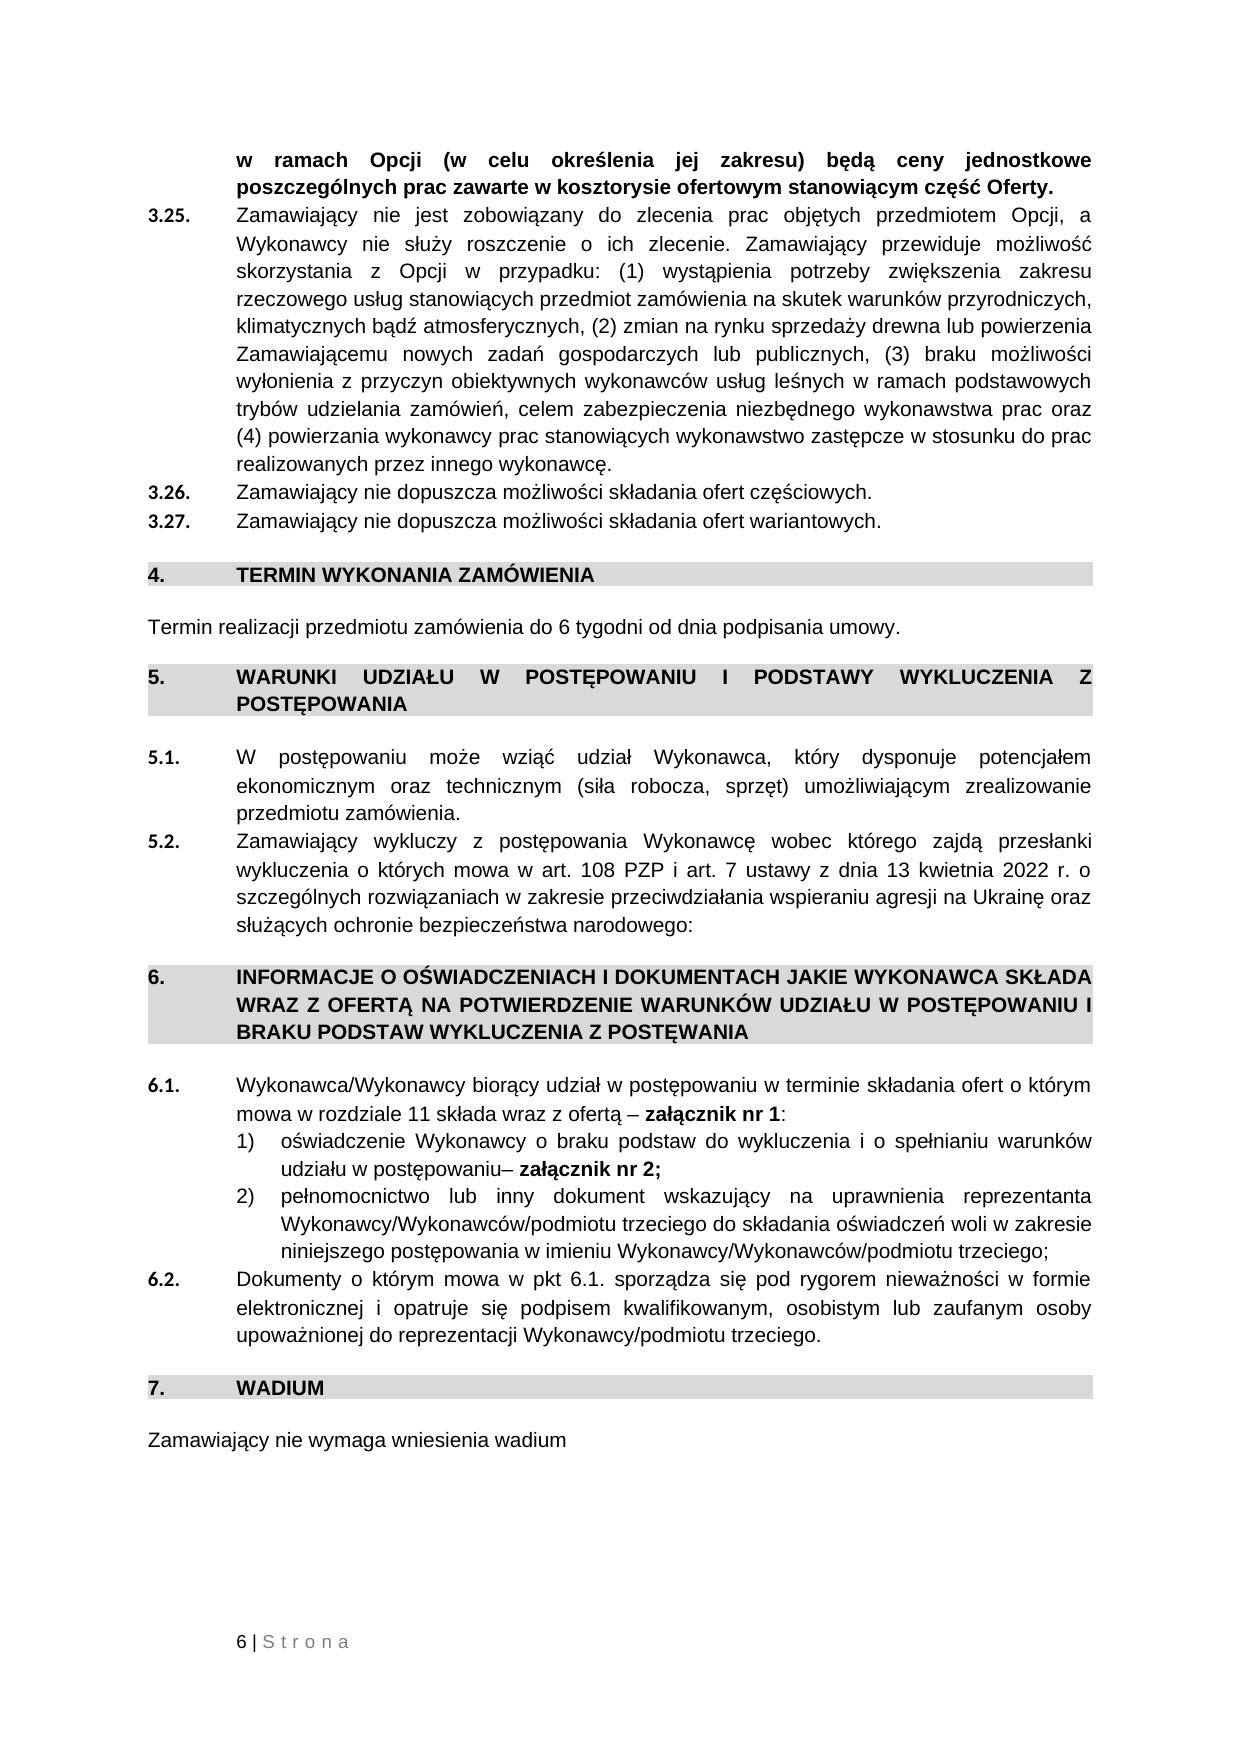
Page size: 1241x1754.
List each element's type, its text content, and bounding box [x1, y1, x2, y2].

subtitle WADIUM [148, 1375, 1093, 1399]
text Termin realizacji przedmiotu zamówienia do 6 tygodni od dnia podpisania umowy. [148, 615, 1093, 639]
subtitle WARUNKI UDZIAŁU W POSTĘPOWANIU I PODSTAWY WYKLUCZENIA Z POSTĘPOWANIA [148, 664, 1093, 716]
text Zamawiający nie dopuszcza możliwości składania ofert częściowych. [148, 479, 1093, 504]
subtitle INFORMACJE O OŚWIADCZENIACH I DOKUMENTACH JAKIE WYKONAWCA SKŁADA WRAZ Z OFERTĄ NA POTWIERDZENIE WARUNKÓW UDZIAŁU W POSTĘPOWANIU I BRAKU PODSTAW WYKLUCZENIA Z POSTĘWANIA [148, 965, 1093, 1044]
list oświadczenie Wykonawcy o braku podstaw do wykluczenia i o spełnianiu warunków udziału w postępowaniu– załącznik nr 2; [236, 1129, 1093, 1180]
text Wykonawca/Wykonawcy biorący udział w postępowaniu w terminie składania ofert o którym mowa w rozdziale 11 składa wraz z ofertą – załącznik nr 1: [148, 1072, 1093, 1125]
subtitle TERMIN WYKONANIA ZAMÓWIENIA [148, 562, 1093, 586]
list pełnomocnictwo lub inny dokument wskazujący na uprawnienia reprezentanta Wykonawcy/Wykonawców/podmiotu trzeciego do składania oświadczeń woli w zakresie niniejszego postępowania w imieniu Wykonawcy/Wykonawców/podmiotu trzeciego; [236, 1184, 1093, 1263]
text Zamawiający wykluczy z postępowania Wykonawcę wobec którego zajdą przesłanki wykluczenia o których mowa w art. 108 PZP i art. 7 ustawy z dnia 13 kwietnia 2022 r. o szczególnych rozwiązaniach w zakresie przeciwdziałania wspieraniu agresji na Ukrainę oraz służących ochronie bezpieczeństwa narodowego: [148, 828, 1093, 936]
text W postępowaniu może wziąć udział Wykonawca, który dysponuje potencjałem ekonomicznym oraz technicznym (siła robocza, sprzęt) umożliwiającym zrealizowanie przedmiotu zamówienia. [148, 744, 1093, 825]
text Zamawiający nie jest zobowiązany do zlecenia prac objętych przedmiotem Opcji, a Wykonawcy nie służy roszczenie o ich zlecenie. Zamawiający przewiduje możliwość skorzystania z Opcji w przypadku: (1) wystąpienia potrzeby zwiększenia zakresu rzeczowego usług stanowiących przedmiot zamówienia na skutek warunków przyrodniczych, klimatycznych bądź atmosferycznych, (2) zmian na rynku sprzedaży drewna lub powierzenia Zamawiającemu nowych zadań gospodarczych lub publicznych, (3) braku możliwości wyłonienia z przyczyn obiektywnych wykonawców usług leśnych w ramach podstawowych trybów udzielania zamówień, celem zabezpieczenia niezbędnego wykonawstwa prac oraz (4) powierzania wykonawcy prac stanowiących wykonawstwo zastępcze w stosunku do prac realizowanych przez innego wykonawcę. [148, 203, 1093, 476]
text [148, 148, 1093, 199]
text Zamawiający nie dopuszcza możliwości składania ofert wariantowych. [148, 508, 1093, 534]
text Dokumenty o którym mowa w pkt 6.1. sporządza się pod rygorem nieważności w formie elektronicznej i opatruje się podpisem kwalifikowanym, osobistym lub zaufanym osoby upoważnionej do reprezentacji Wykonawcy/podmiotu trzeciego. [148, 1266, 1093, 1347]
list Zamawiający nie wymaga wniesienia wadium [148, 1428, 1093, 1452]
